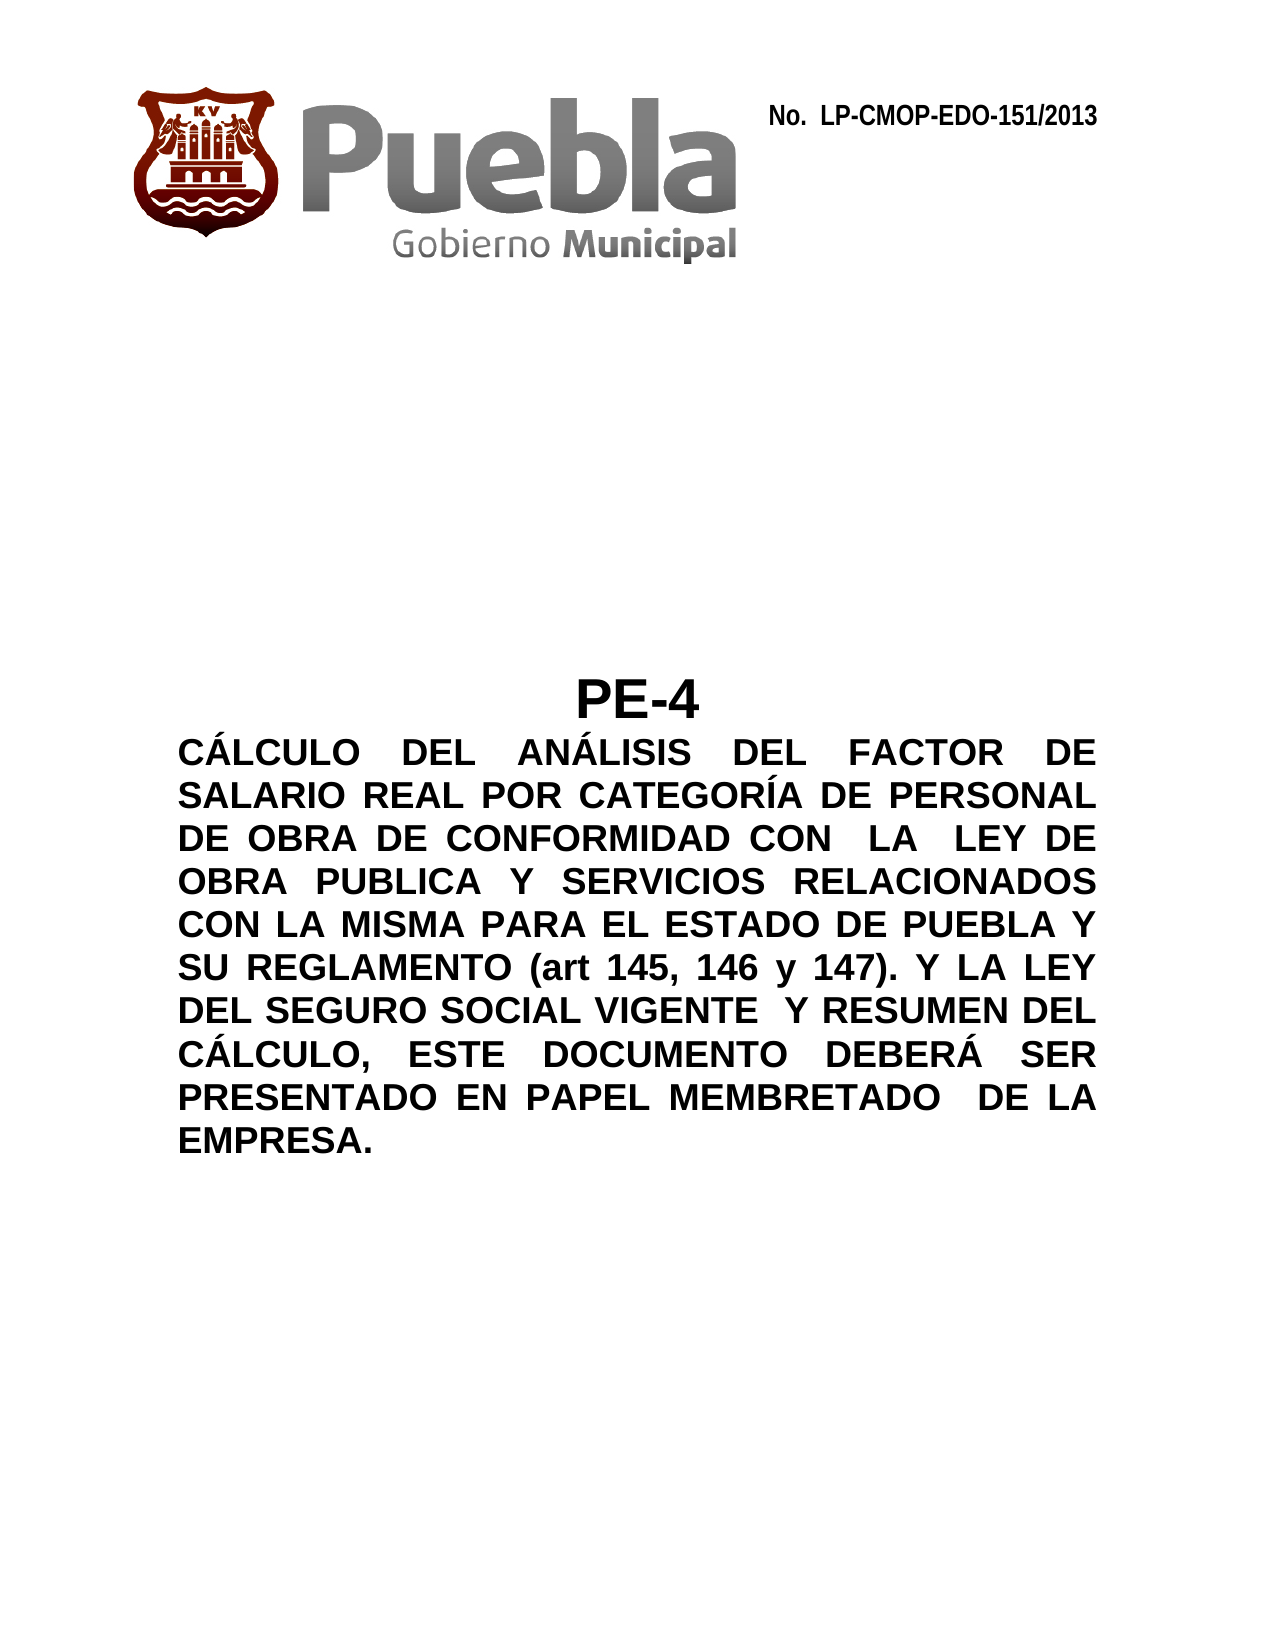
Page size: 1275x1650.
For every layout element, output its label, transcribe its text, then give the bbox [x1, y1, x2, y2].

text CÁLCULO DEL ANÁLISIS DEL FACTOR DE SALARIO REAL POR CATEGORÍA DE PERSONAL DE OBRA DE CONFORMIDAD CON OBRA PUBLICA Y SERVICIOS RELACIONADOS CON EL ESTADO DE PUEBLA Y SU REGLAMENTO (art 145, 146 y 147). Y SEGURO SOCIAL VIGENTE Y RESUMEN DEL CÁLCULO, ESTE DOCUMENTO DEBERÁ SER PRESENTADO EN PAPEL MEMBRETADO DE [177, 730, 1098, 1161]
text PE-4 [177, 665, 1098, 730]
picture [133, 87, 736, 264]
